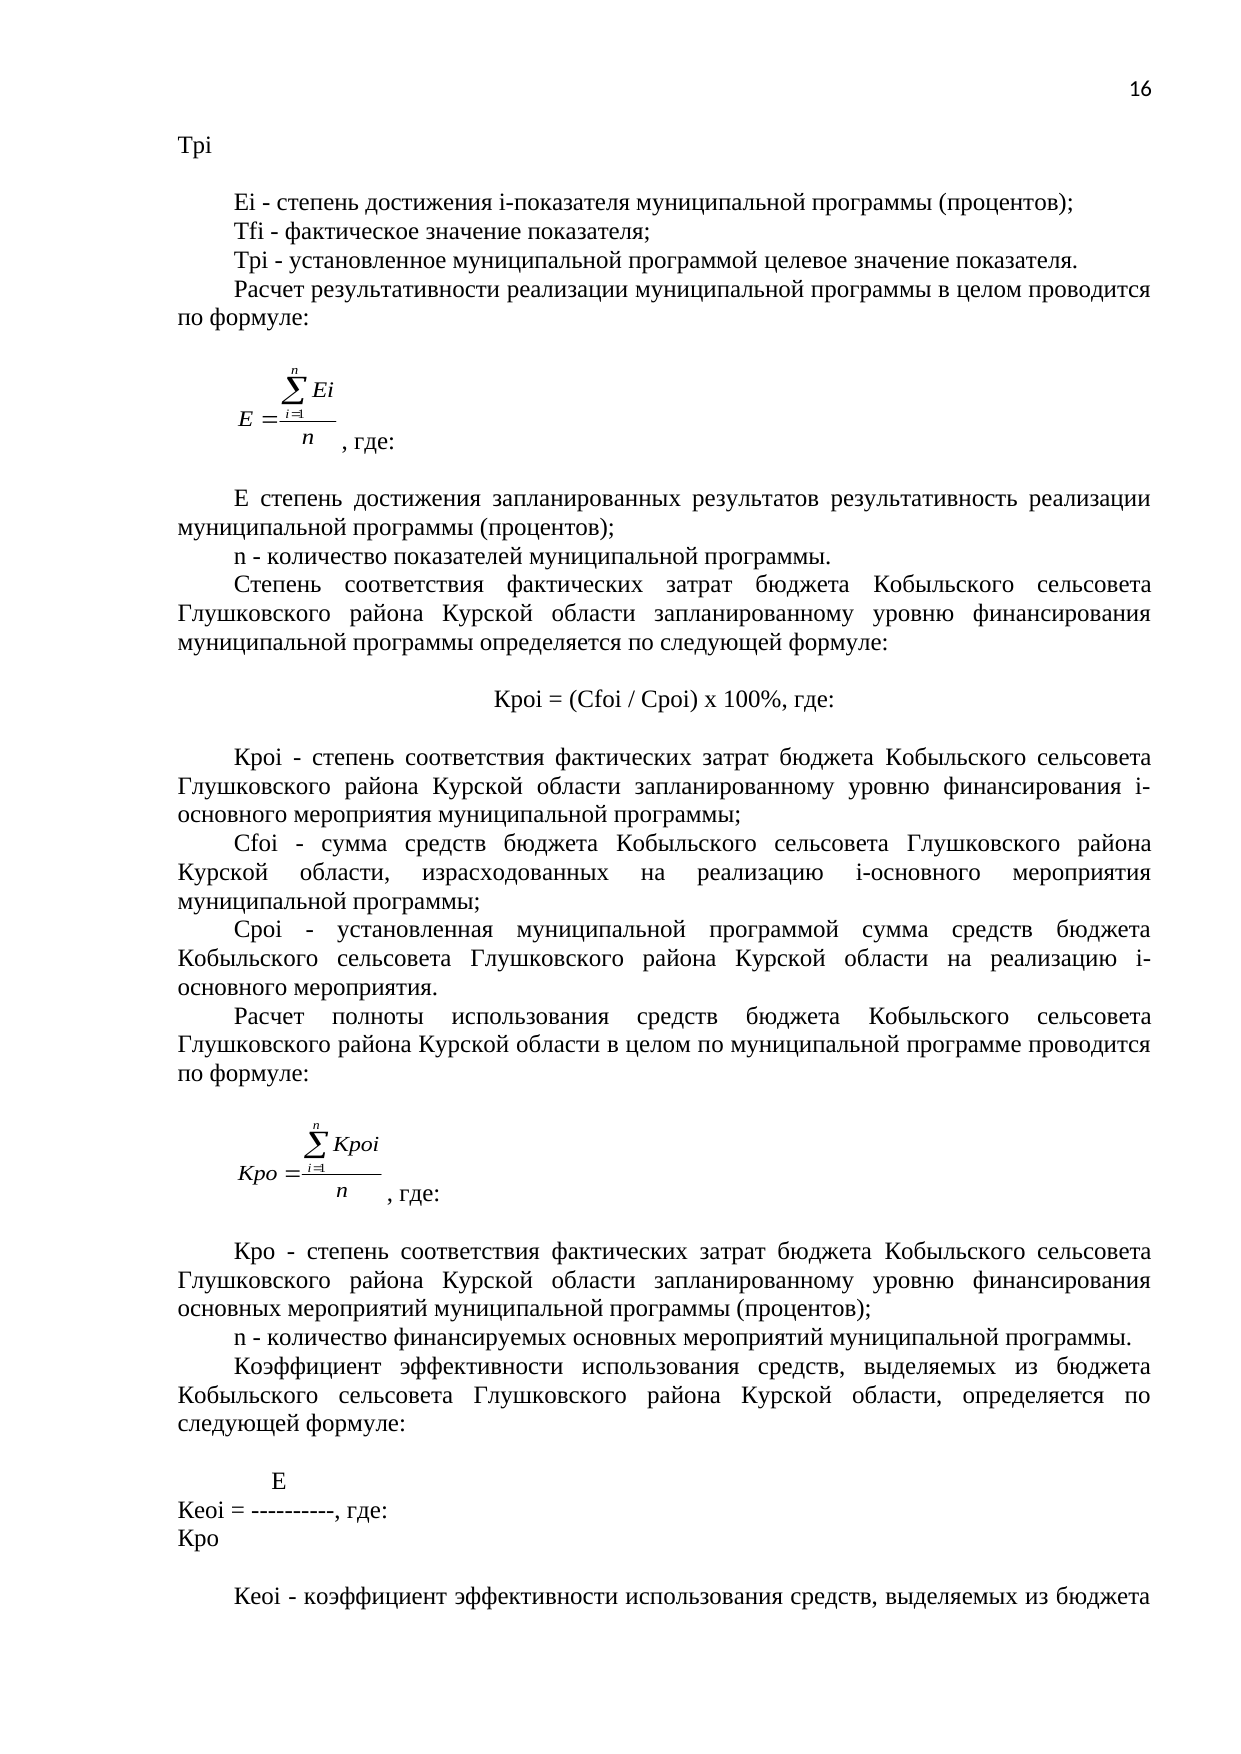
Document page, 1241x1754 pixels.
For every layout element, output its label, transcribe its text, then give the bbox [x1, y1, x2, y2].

text Еi - степень достижения i-показателя муниципальной программы (процентов); [177, 187, 1152, 216]
text Е [177, 1466, 1152, 1495]
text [177, 1581, 1152, 1610]
text Кpoi - степень соответствия фактических затрат бюджета Кобыльского сельсовета Глушковского района Курской области запланированному уровню финансирования i-основного мероприятия муниципальной программы; [177, 742, 1152, 828]
text , где: [177, 360, 1152, 454]
text Кеоi = ----------, где: [177, 1495, 1152, 1523]
text Кpoi = (Сfoi / Сpoi) x 100%, где: [177, 684, 1152, 713]
text Кро - степень соответствия фактических затрат бюджета Кобыльского сельсовета Глушковского района Курской области запланированному уровню финансирования основных мероприятий муниципальной программы (процентов); [177, 1236, 1152, 1322]
text Тpi [177, 130, 1152, 159]
text Расчет полноты использования средств бюджета Кобыльского сельсовета Глушковского района Курской области в целом по муниципальной программе проводится по формуле: [177, 1001, 1152, 1087]
text Степень соответствия фактических затрат бюджета Кобыльского сельсовета Глушковского района Курской области запланированному уровню финансирования муниципальной программы определяется по следующей формуле: [177, 569, 1152, 656]
text Е степень достижения запланированных результатов результативность реализации муниципальной программы (процентов); [177, 483, 1152, 541]
text n - количество показателей муниципальной программы. [177, 541, 1152, 569]
text Сfoi - сумма средств бюджета Кобыльского сельсовета Глушковского района Курской области, израсходованных на реализацию i-основного мероприятия муниципальной программы; [177, 828, 1152, 914]
text Расчет результативности реализации муниципальной программы в целом проводится по формуле: [177, 274, 1152, 331]
text Кро [177, 1523, 1152, 1552]
text Сpoi - установленная муниципальной программой сумма средств бюджета Кобыльского сельсовета Глушковского района Курской области на реализацию i-основного мероприятия. [177, 914, 1152, 1001]
text Тpi - установленное муниципальной программой целевое значение показателя. [177, 245, 1152, 274]
text Коэффициент эффективности использования средств, выделяемых из бюджета Кобыльского сельсовета Глушковского района Курской области, определяется по следующей формуле: [177, 1351, 1152, 1437]
text , где: [177, 1116, 1152, 1207]
text Тfi - фактическое значение показателя; [177, 216, 1152, 245]
text n - количество финансируемых основных мероприятий муниципальной программы. [177, 1322, 1152, 1351]
